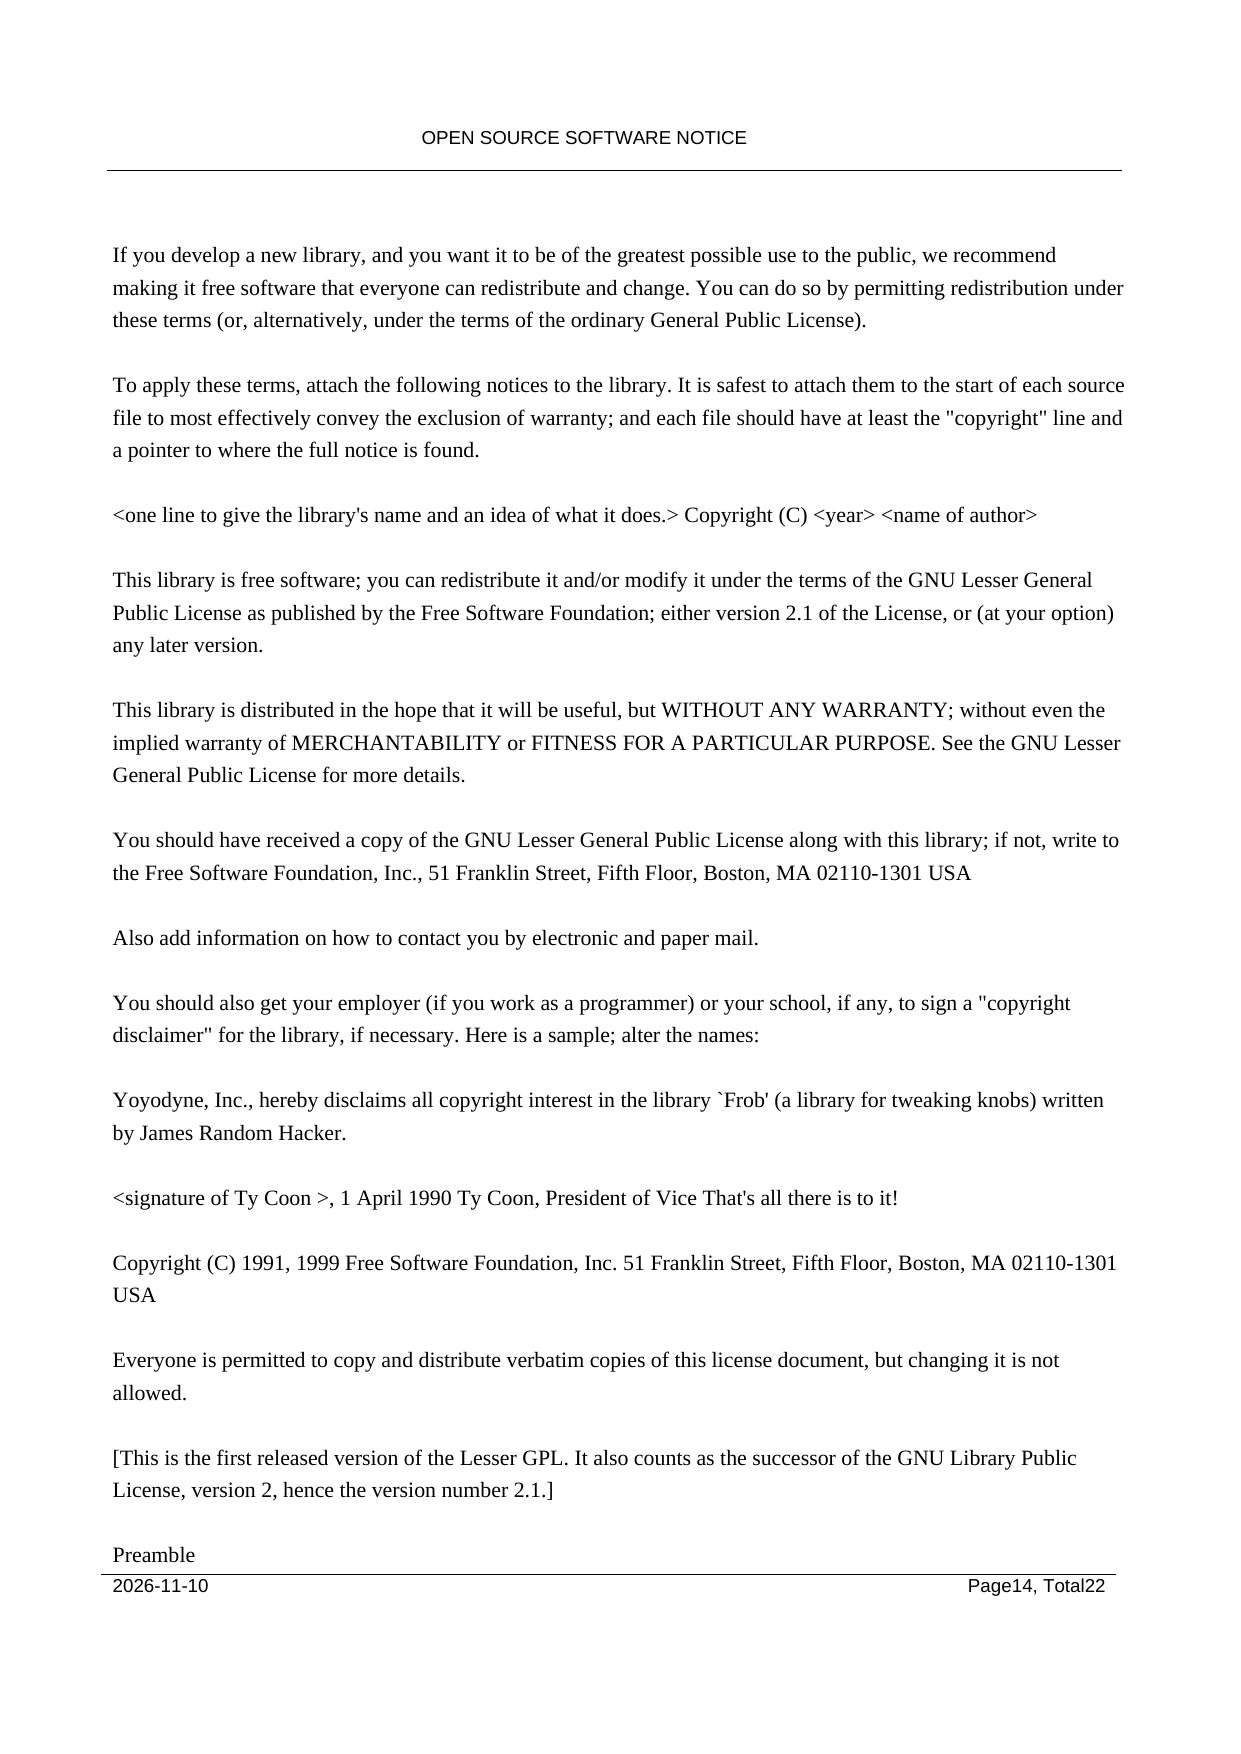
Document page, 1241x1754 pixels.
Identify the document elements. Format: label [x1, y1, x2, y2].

text [112, 206, 1128, 1571]
